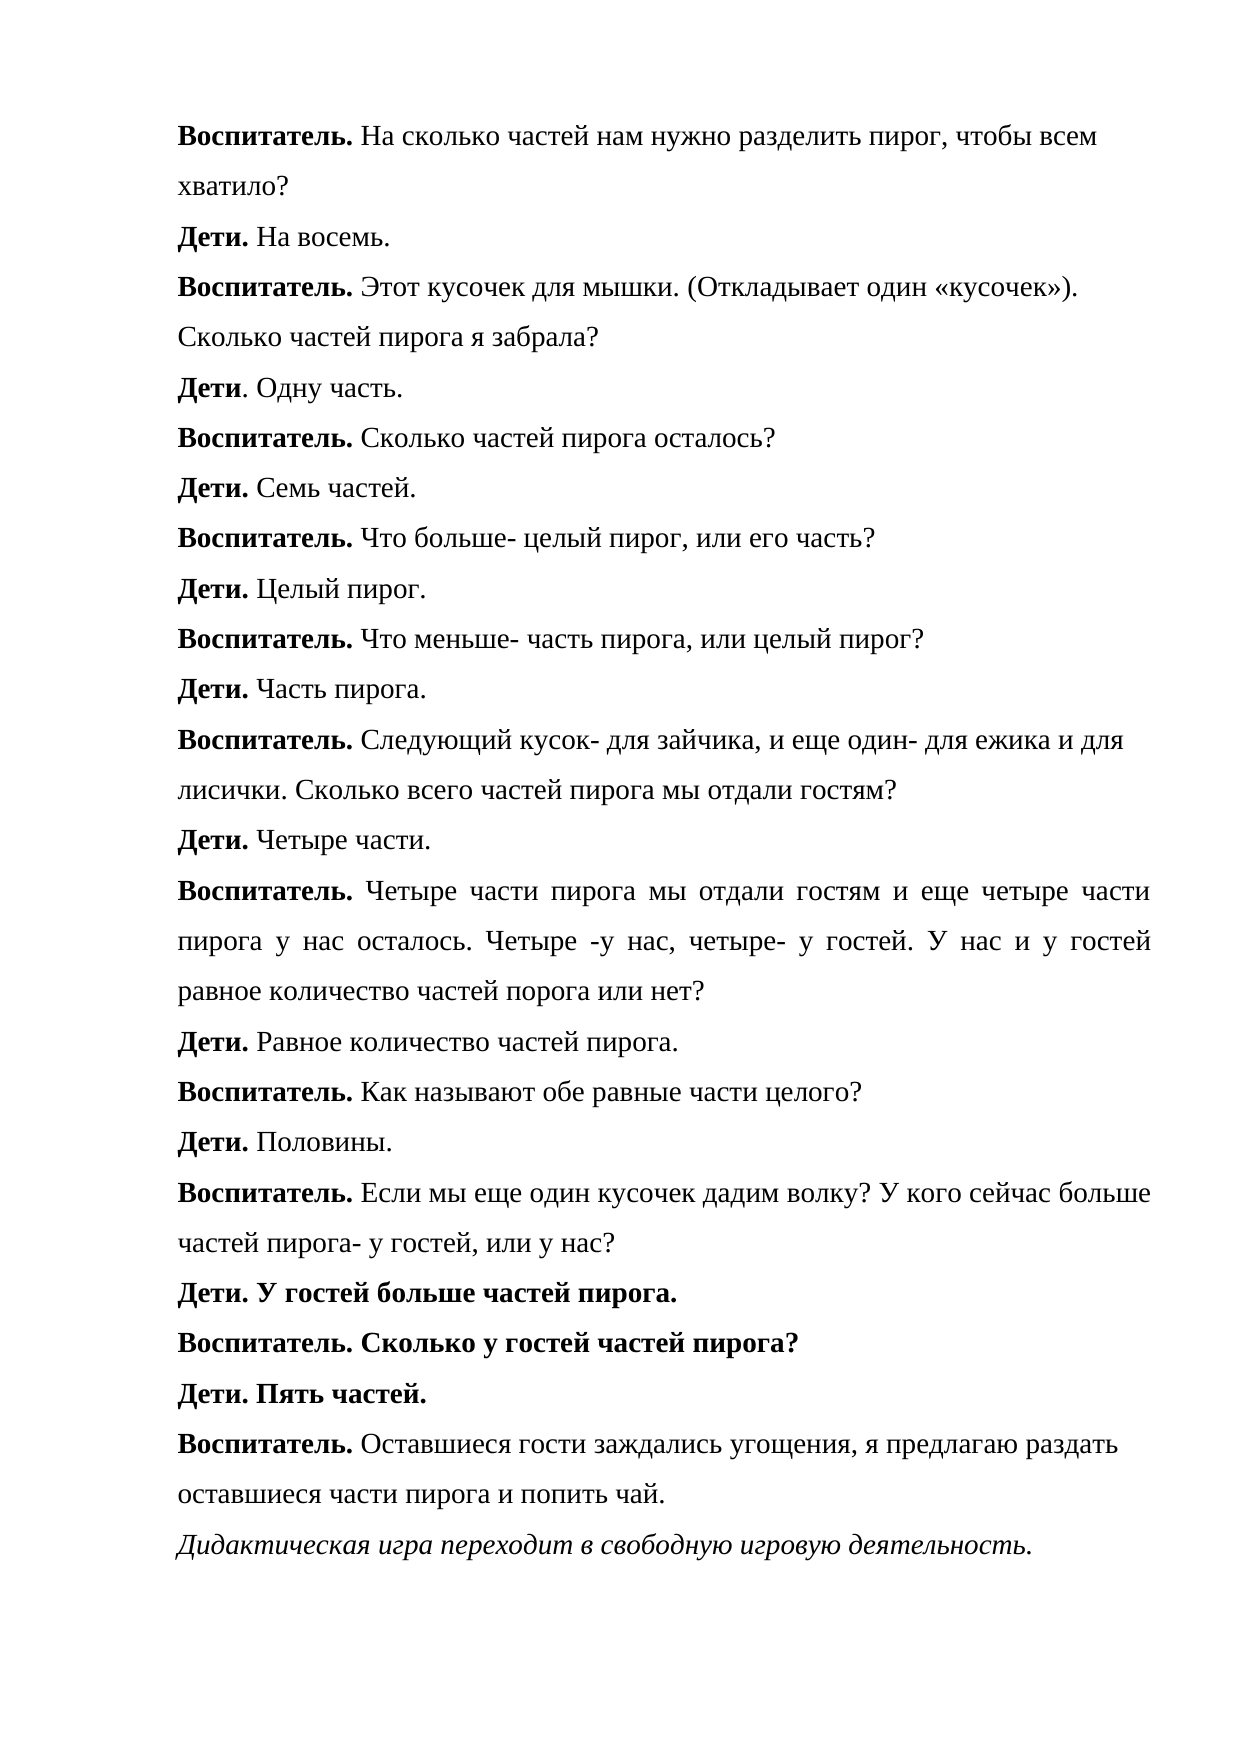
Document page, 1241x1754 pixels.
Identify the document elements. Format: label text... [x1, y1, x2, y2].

text Дети. Семь частей. [177, 470, 1152, 504]
text Дети. Часть пирога. [177, 672, 1152, 705]
text Воспитатель. Четыре части пирога мы отдали гостям и еще четыре части пирога у нас осталось. Четыре -у нас, четыре- у гостей. У нас и у гостей равное количество частей порога или нет? [177, 873, 1152, 1007]
text Воспитатель. Сколько у гостей частей пирога? [177, 1326, 1152, 1359]
text Дети. Равное количество частей пирога. [177, 1024, 1152, 1057]
text Дети. Половины. [177, 1124, 1152, 1158]
text Дети. На восемь. [177, 219, 1152, 252]
text Воспитатель. Если мы еще один кусочек дадим волку? У кого сейчас больше частей пирога- у гостей, или у нас? [177, 1175, 1152, 1258]
text Воспитатель. Сколько частей пирога осталось? [177, 420, 1152, 453]
text Дети. Пять частей. [177, 1376, 1152, 1409]
text Воспитатель. Что больше- целый пирог, или его часть? [177, 521, 1152, 554]
text Воспитатель. На сколько частей нам нужно разделить пирог, чтобы всем хватило? [177, 118, 1152, 202]
text Воспитатель. Что меньше- часть пирога, или целый пирог? [177, 621, 1152, 655]
text Дидактическая игра переходит в свободную игровую деятельность. [177, 1527, 1152, 1560]
text Воспитатель. Следующий кусок- для зайчика, и еще один- для ежика и для лисички. Сколько всего частей пирога мы отдали гостям? [177, 722, 1152, 806]
text Воспитатель. Как называют обе равные части целого? [177, 1074, 1152, 1108]
text Воспитатель. Этот кусочек для мышки. (Откладывает один «кусочек»). Сколько частей пирога я забрала? [177, 269, 1152, 353]
text Дети. У гостей больше частей пирога. [177, 1275, 1152, 1309]
text Воспитатель. Оставшиеся гости заждались угощения, я предлагаю раздать оставшиеся части пирога и попить чай. [177, 1426, 1152, 1510]
text Дети. Четыре части. [177, 822, 1152, 856]
text Дети. Целый пирог. [177, 571, 1152, 604]
text Дети. Одну часть. [177, 370, 1152, 403]
